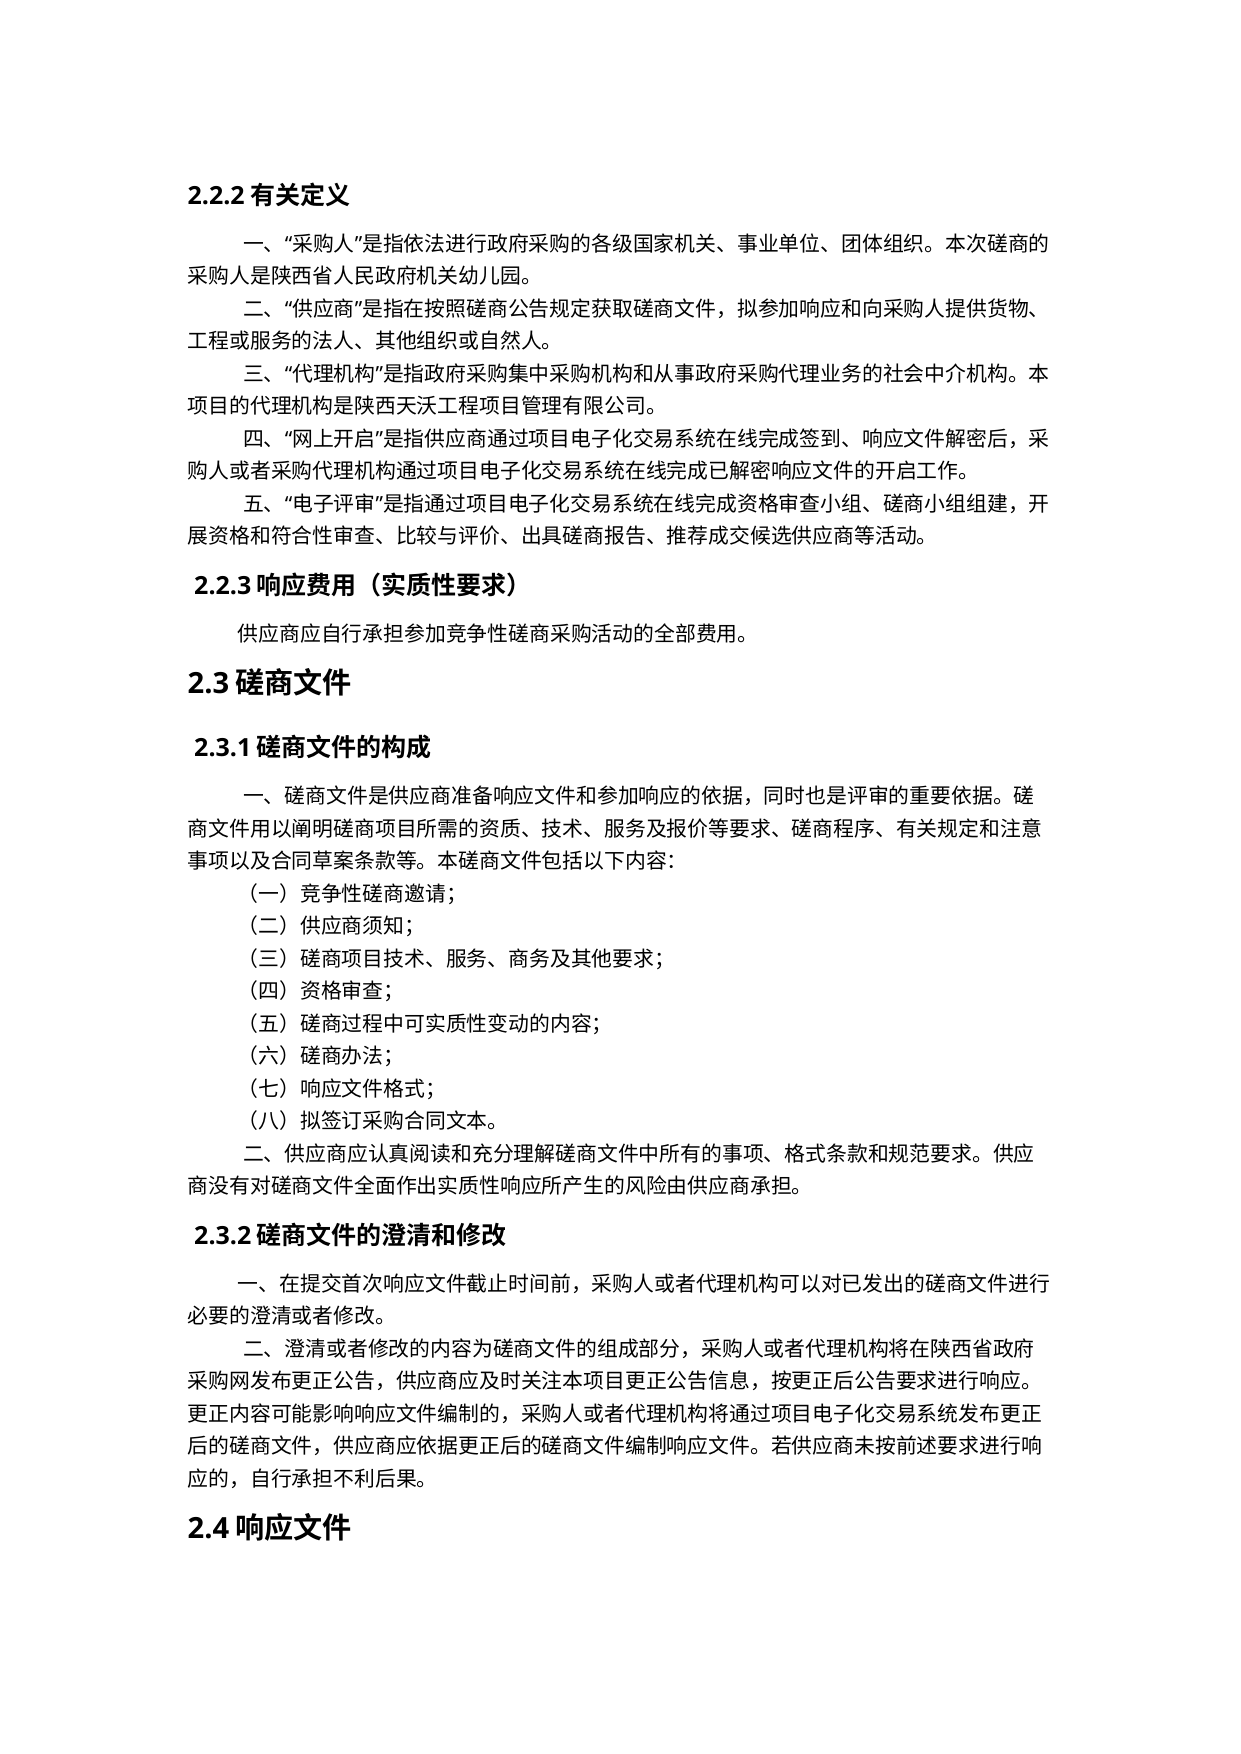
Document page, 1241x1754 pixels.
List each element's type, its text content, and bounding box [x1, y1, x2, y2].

text （七）响应文件格式； [187, 1072, 1053, 1104]
text 四、“网上开启”是指供应商通过项目电子化交易系统在线完成签到、响应文件解密后，采购人或者采购代理机构通过项目电子化交易系统在线完成已解密响应文件的开启工作。 [187, 422, 1053, 487]
text 二、供应商应认真阅读和充分理解磋商文件中所有的事项、格式条款和规范要求。供应商没有对磋商文件全面作出实质性响应所产生的风险由供应商承担。 [187, 1137, 1053, 1202]
text 五、“电子评审”是指通过项目电子化交易系统在线完成资格审查小组、磋商小组组建，开展资格和符合性审查、比较与评价、出具磋商报告、推荐成交候选供应商等活动。 [187, 487, 1053, 552]
text （三）磋商项目技术、服务、商务及其他要求； [187, 942, 1053, 974]
text 2.3.1磋商文件的构成 [187, 714, 1053, 779]
text （八）拟签订采购合同文本。 [187, 1104, 1053, 1137]
text （一）竞争性磋商邀请； [187, 877, 1053, 909]
text 2.3磋商文件 [187, 649, 1053, 714]
text 一、“采购人”是指依法进行政府采购的各级国家机关、事业单位、团体组织。本次磋商的采购人是陕西省人民政府机关幼儿园。 [187, 227, 1053, 292]
text 三、“代理机构”是指政府采购集中采购机构和从事政府采购代理业务的社会中介机构。本项目的代理机构是陕西天沃工程项目管理有限公司。 [187, 357, 1053, 422]
text （六）磋商办法； [187, 1039, 1053, 1072]
text 一、在提交首次响应文件截止时间前，采购人或者代理机构可以对已发出的磋商文件进行必要的澄清或者修改。 [187, 1267, 1053, 1332]
text 2.3.2磋商文件的澄清和修改 [187, 1202, 1053, 1267]
text （四）资格审查； [187, 974, 1053, 1007]
text 2.2.2有关定义 [187, 162, 1053, 227]
text （二）供应商须知； [187, 909, 1053, 942]
text 二、澄清或者修改的内容为磋商文件的组成部分，采购人或者代理机构将在陕西省政府采购网发布更正公告，供应商应及时关注本项目更正公告信息，按更正后公告要求进行响应。更正内容可能影响响应文件编制的，采购人或者代理机构将通过项目电子化交易系统发布更正后的磋商文件，供应商应依据更正后的磋商文件编制响应文件。若供应商未按前述要求进行响应的，自行承担不利后果。 [187, 1332, 1053, 1494]
text 一、磋商文件是供应商准备响应文件和参加响应的依据，同时也是评审的重要依据。磋商文件用以阐明磋商项目所需的资质、技术、服务及报价等要求、磋商程序、有关规定和注意事项以及合同草案条款等。本磋商文件包括以下内容： [187, 779, 1053, 877]
text （五）磋商过程中可实质性变动的内容； [187, 1007, 1053, 1039]
text 供应商应自行承担参加竞争性磋商采购活动的全部费用。 [187, 617, 1053, 649]
text 二、“供应商”是指在按照磋商公告规定获取磋商文件，拟参加响应和向采购人提供货物、工程或服务的法人、其他组织或自然人。 [187, 292, 1053, 357]
text 2.4响应文件 [187, 1494, 1053, 1559]
text 2.2.3响应费用（实质性要求） [187, 552, 1053, 617]
